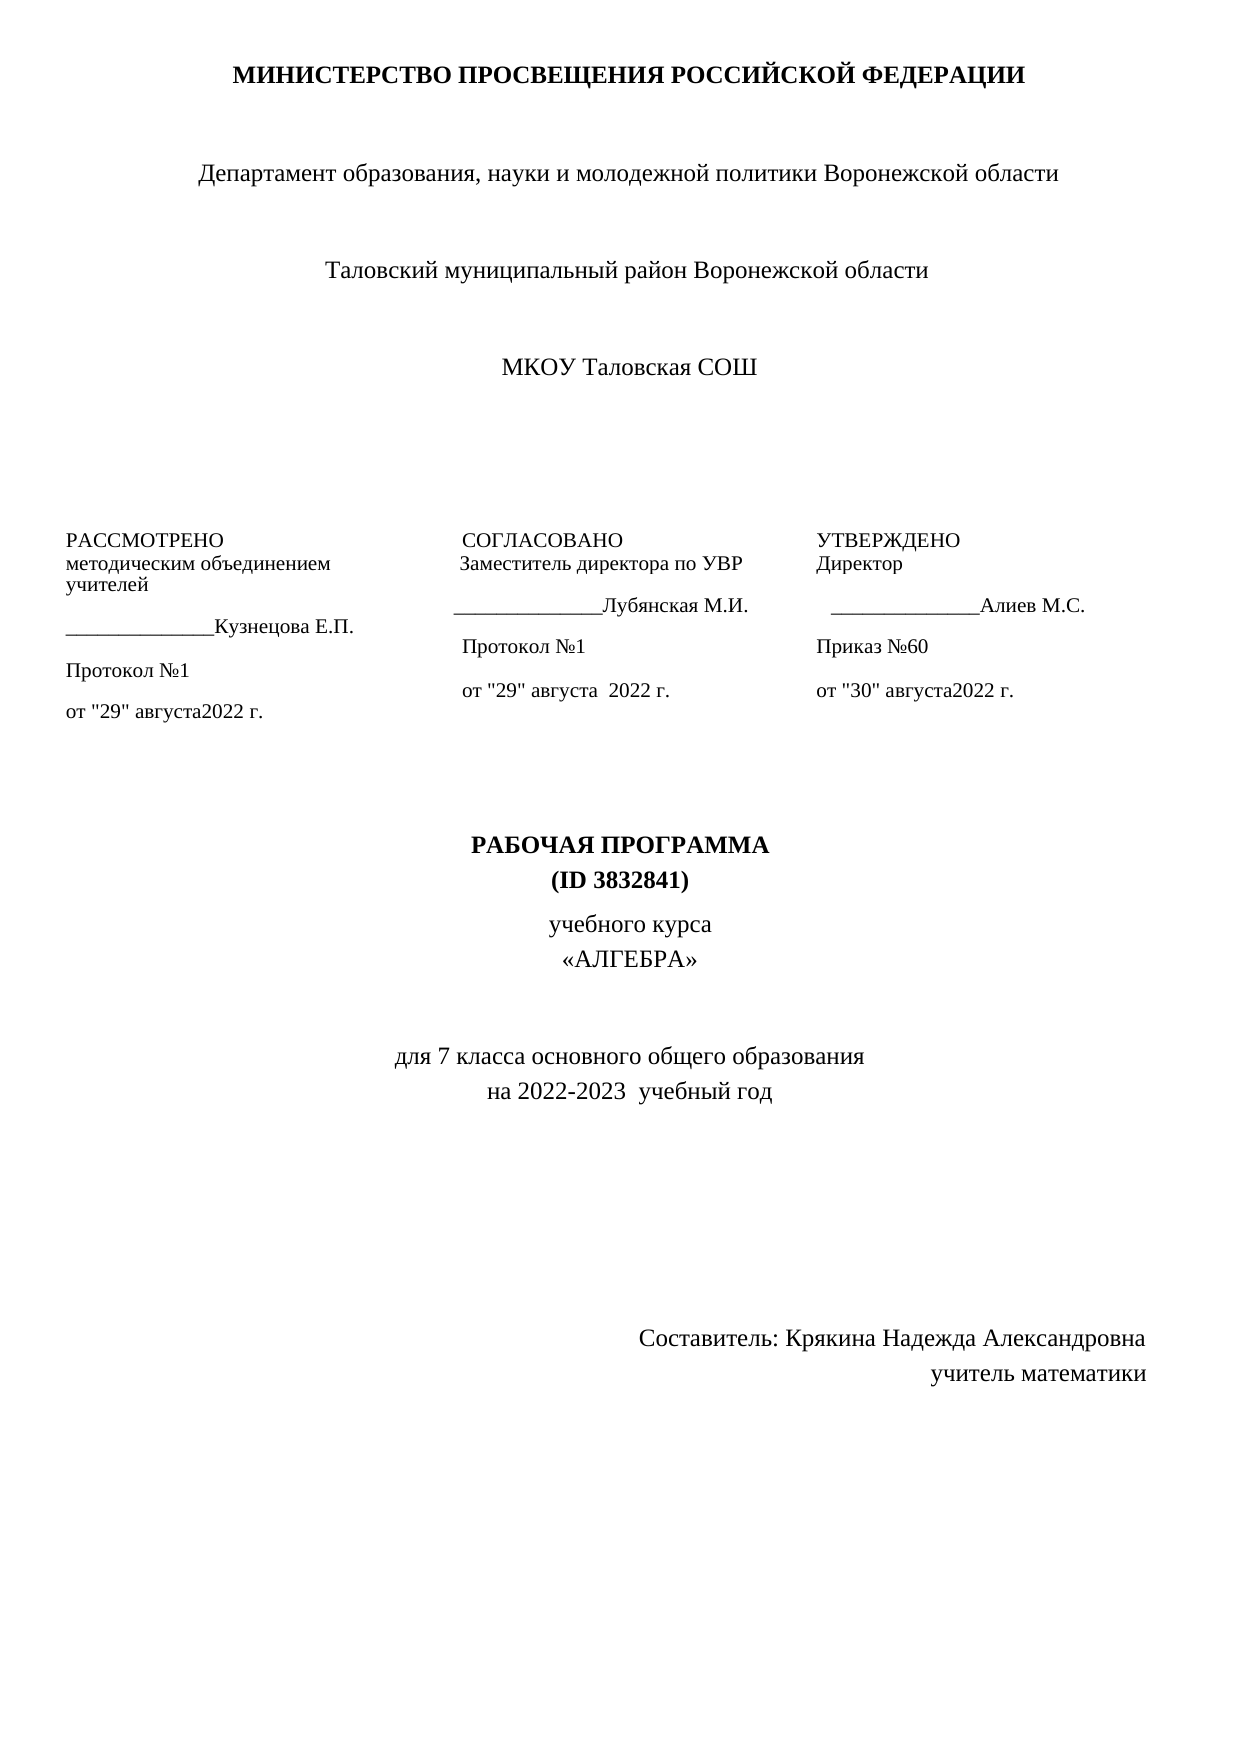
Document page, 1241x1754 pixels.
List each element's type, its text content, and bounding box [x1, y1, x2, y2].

table_cell ______________Алиев М.С. [780, 573, 1137, 627]
table_cell Протокол №1 [66, 659, 423, 690]
table_cell от "29" августа 2022 г. [423, 659, 779, 730]
table_cell Приказ №60 [780, 627, 1137, 659]
table_cell Директор [780, 553, 1137, 573]
table_cell от "29" августа2022 г. [66, 690, 423, 730]
table_cell Заместитель директора по УВР [423, 553, 779, 573]
text учитель математики [77, 1359, 1146, 1386]
text Таловский муниципальный район Воронежской области [325, 256, 1148, 283]
table_header УТВЕРЖДЕНО [780, 524, 1137, 552]
table_header РАССМОТРЕНО [66, 524, 423, 552]
table_cell ______________Лубянская М.И. [423, 573, 779, 627]
table_cell ______________Кузнецова Е.П. [66, 615, 423, 659]
text «АЛГЕБРА» [77, 946, 697, 973]
text для 7 класса основного общего образования [77, 1043, 864, 1070]
table_cell методическим объединением [66, 553, 423, 573]
text (ID 3832841) [77, 866, 689, 894]
text Департамент образования, науки и молодежной политики Воронежской области [198, 159, 1148, 186]
text МКОУ Таловская СОШ [77, 353, 757, 381]
text РАБОЧАЯ ПРОГРАММА [77, 832, 769, 859]
text Составитель: Крякина Надежда Александровна [77, 1324, 1146, 1352]
table_cell Протокол №1 [423, 627, 779, 659]
text учебного курса [77, 911, 711, 938]
table_header СОГЛАСОВАНО [423, 524, 779, 552]
text МИНИСТЕРСТВО ПРОСВЕЩЕНИЯ РОССИЙСКОЙ ФЕДЕРАЦИИ [232, 62, 1148, 89]
table_cell учителей [66, 573, 423, 615]
table_cell от "30" августа2022 г. [780, 659, 1137, 730]
text на 2022-2023 учебный год [77, 1077, 772, 1104]
